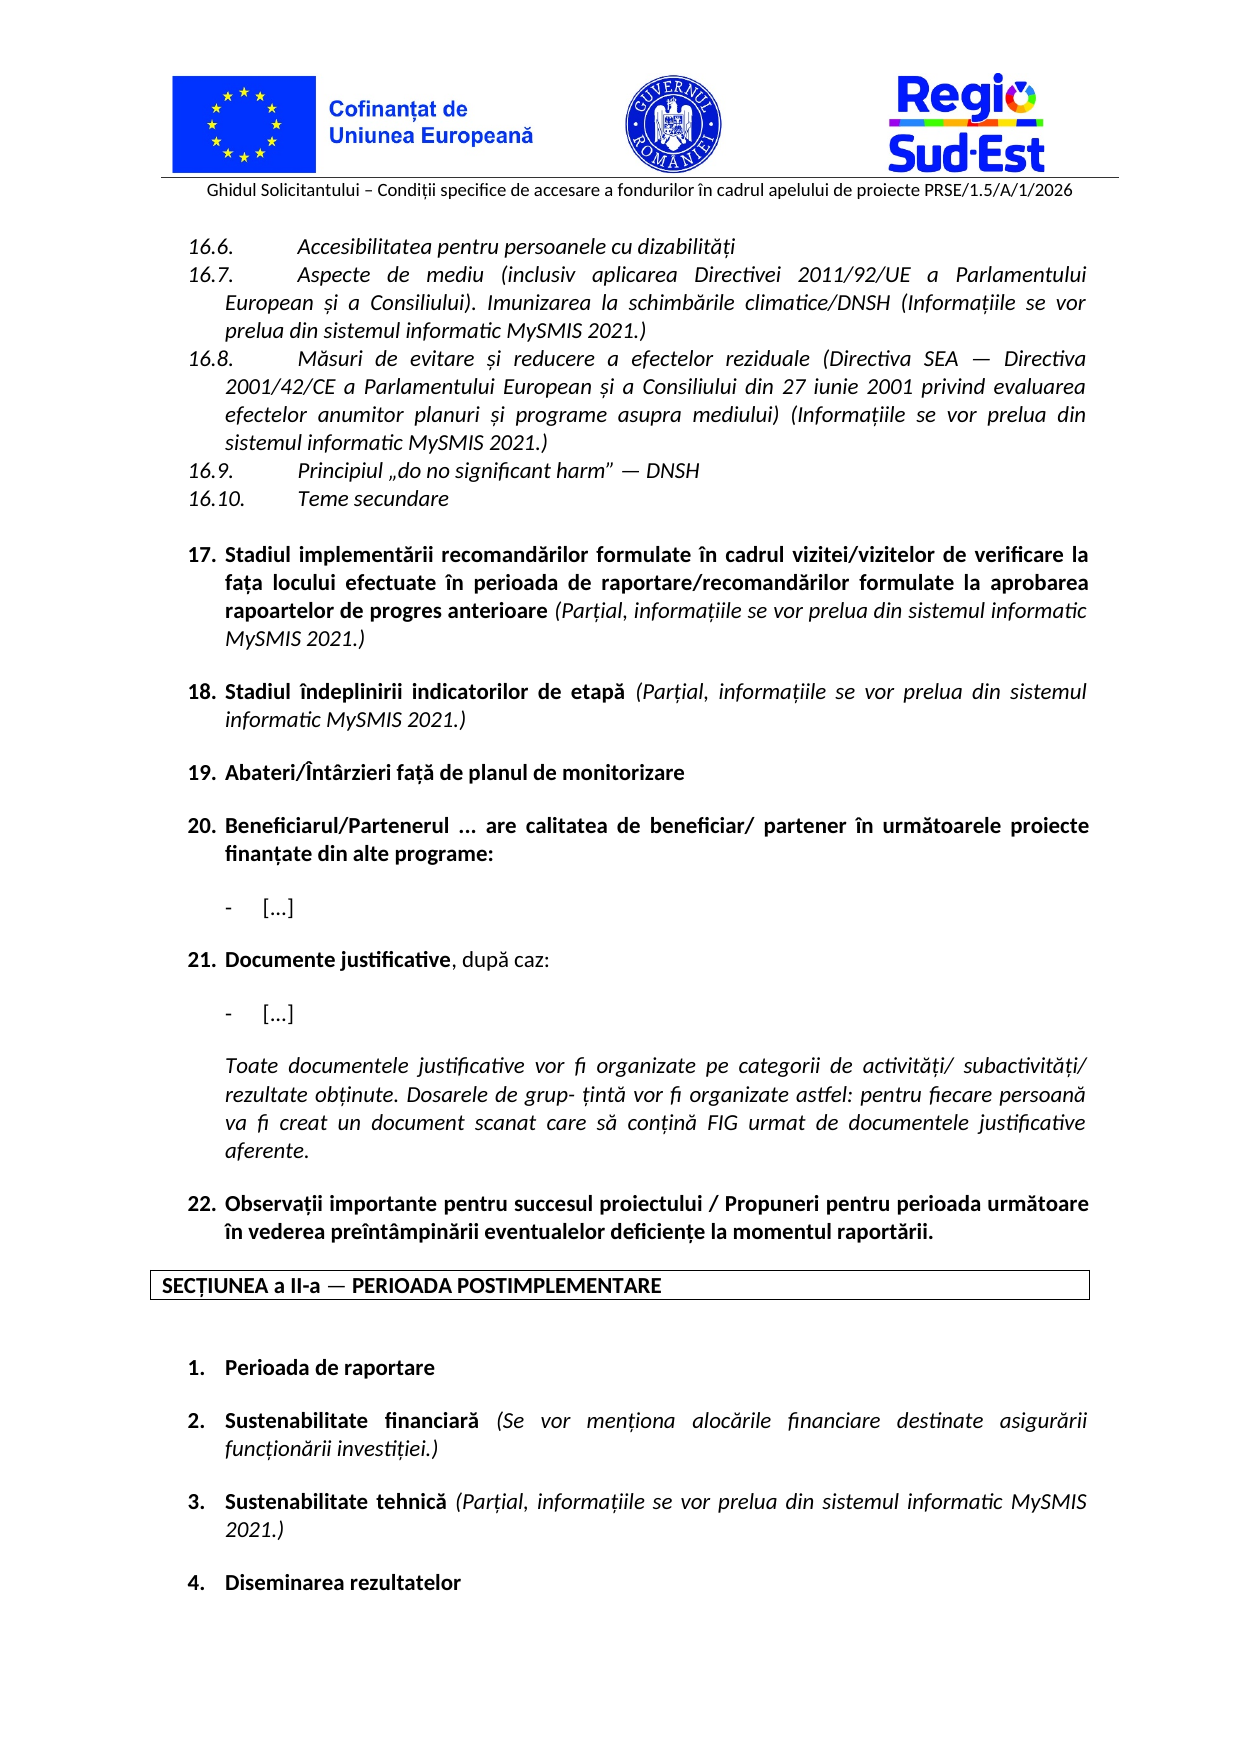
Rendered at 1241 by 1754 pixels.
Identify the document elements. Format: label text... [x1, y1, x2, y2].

list Teme secundare [187, 484, 1090, 512]
list Stadiul îndeplinirii indicatorilor de etapă (Parțial, informațiile se vor prelua din sistemul informatic MySMIS 2021.) [187, 677, 1090, 733]
list Beneficiarul/Partenerul ... are calitatea de beneficiar/ partener în următoarele proiecte finanțate din alte programe: [187, 812, 1090, 868]
list Observații importante pentru succesul proiectului / Propuneri pentru perioada următoare în vederea preîntâmpinării eventualelor deficiențe la momentul raportării. [187, 1189, 1090, 1245]
list Perioada de raportare [187, 1353, 1090, 1381]
list Toate documentele justificative vor fi organizate pe categorii de activități/ subactivități/ rezultate obținute. Dosarele de grup- țintă vor fi organizate astfel: pentru fiecare persoană va fi creat un document scanat care să conțină FIG urmat de documentele justificative aferente. [225, 1052, 1090, 1164]
list Accesibilitatea pentru persoanele cu dizabilități [187, 232, 1090, 260]
list Sustenabilitate financiară (Se vor menționa alocările financiare destinate asigurării funcționării investiției.) [187, 1406, 1090, 1462]
list Sustenabilitate tehnică (Parțial, informațiile se vor prelua din sistemul informatic MySMIS 2021.) [187, 1487, 1090, 1543]
list Diseminarea rezultatelor [187, 1568, 1090, 1596]
list Aspecte de mediu (inclusiv aplicarea Directivei 2011/92/UE a Parlamentului European și a Consiliului). Imunizarea la schimbările climatice/DNSH (Informațiile se vor prelua din sistemul informatic MySMIS 2021.) [187, 260, 1090, 344]
list [...] [225, 999, 1090, 1027]
list Stadiul implementării recomandărilor formulate în cadrul vizitei/vizitelor de verificare la fața locului efectuate în perioada de raportare/recomandărilor formulate la aprobarea rapoartelor de progres anterioare (Parțial, informațiile se vor prelua din sistemul informatic MySMIS 2021.) [187, 540, 1090, 652]
list Principiul „do no significant harm” — DNSH [187, 456, 1090, 484]
picture [172, 73, 1045, 174]
list Documente justificative, după caz: [187, 946, 1090, 974]
table_header SECȚIUNEA a II-a — PERIOADA POSTIMPLEMENTARE [151, 1271, 1089, 1299]
list Abateri/Întârzieri față de planul de monitorizare [187, 758, 1090, 787]
list [...] [225, 893, 1090, 921]
list Măsuri de evitare și reducere a efectelor reziduale (Directiva SEA — Directiva 2001/42/CE a Parlamentului European și a Consiliului din 27 iunie 2001 privind evaluarea efectelor anumitor planuri și programe asupra mediului) (Informațiile se vor prelua din sistemul informatic MySMIS 2021.) [187, 344, 1090, 456]
